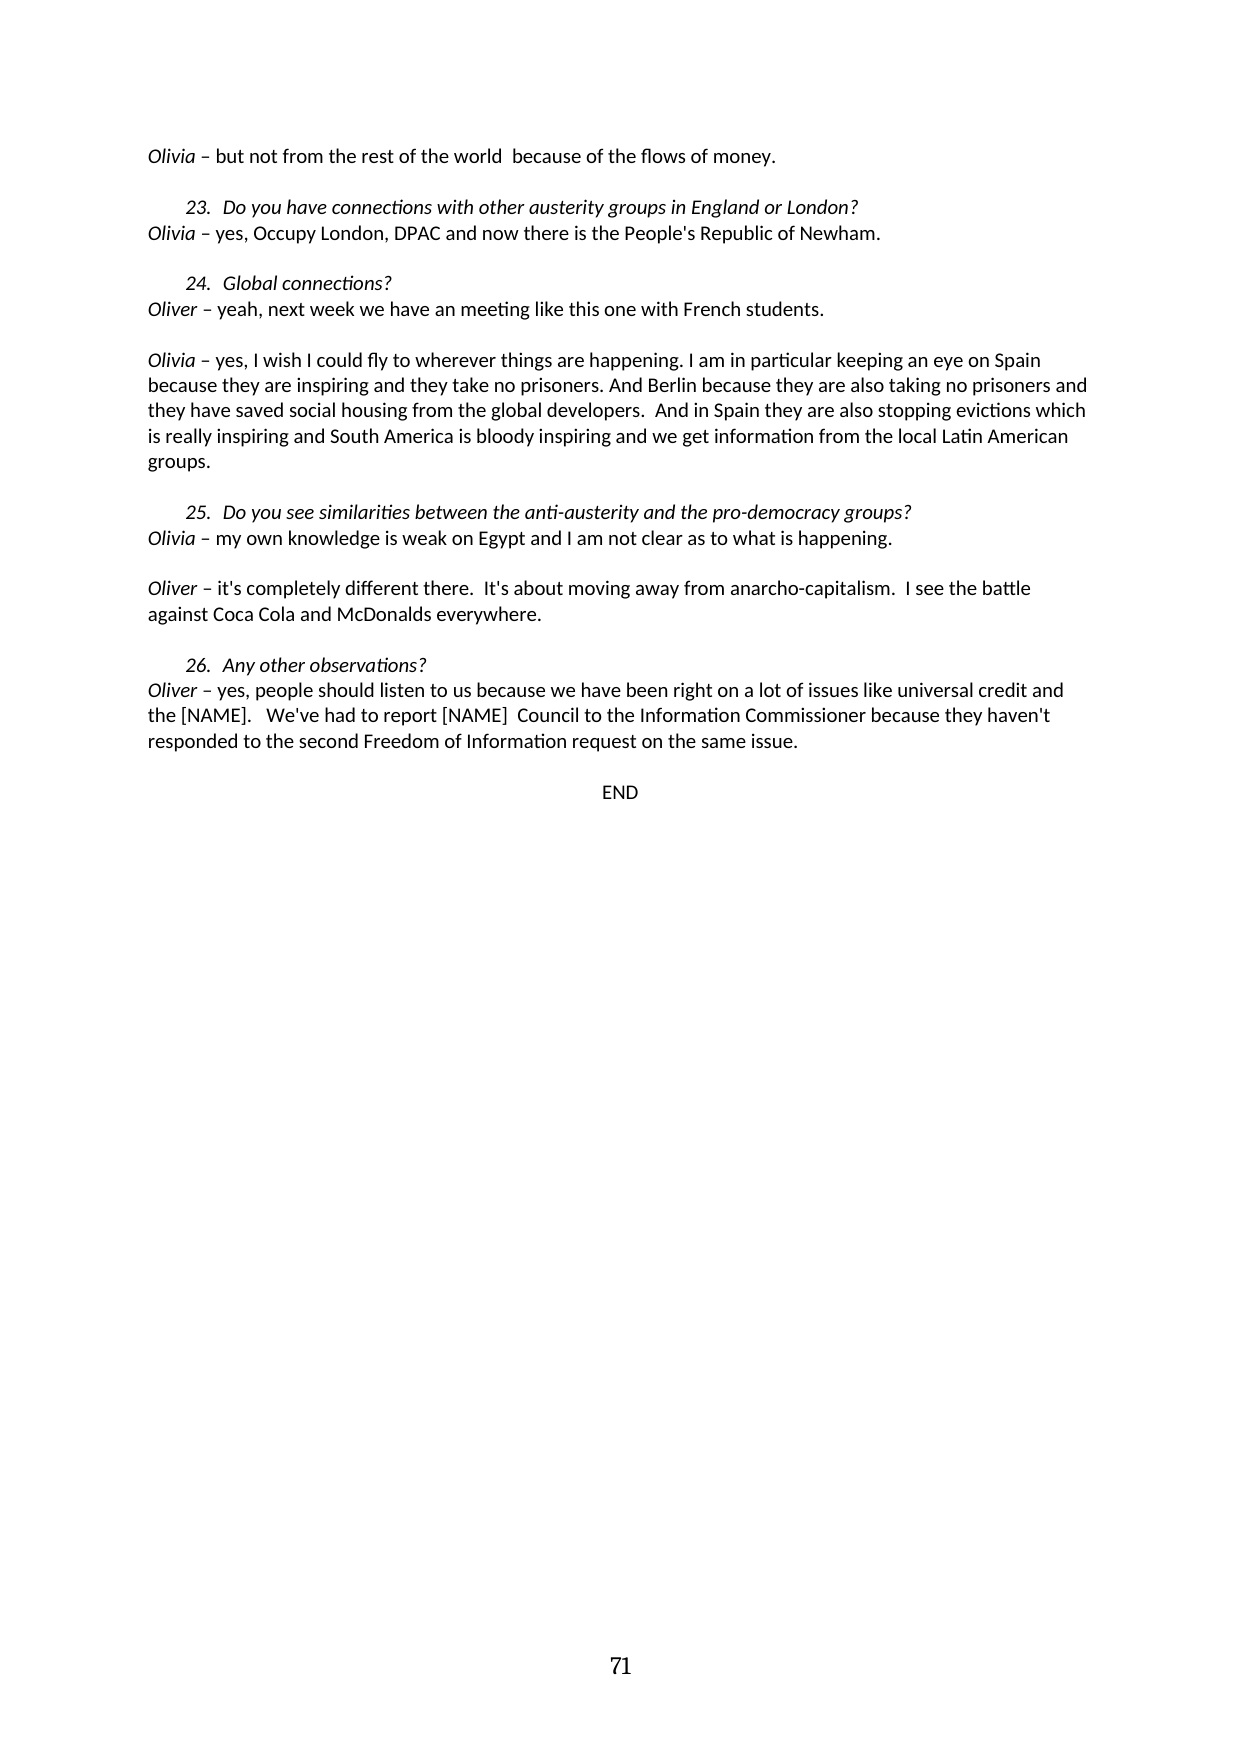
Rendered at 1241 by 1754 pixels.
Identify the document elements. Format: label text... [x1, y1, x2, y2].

text Oliver – yeah, next week we have an meeting like this one with French students. [148, 296, 1092, 321]
text Oliver – it's completely different there. It's about moving away from anarcho-capitalism. I see the battle against Coca Cola and McDonalds everywhere. [148, 576, 1092, 626]
list Do you have connections with other austerity groups in England or London? [185, 194, 1092, 220]
text Olivia – yes, Occupy London, DPAC and now there is the People's Republic of Newham. [148, 220, 1092, 245]
list Do you see similarities between the anti-austerity and the pro-democracy groups? [185, 499, 1092, 525]
list Any other observations? [185, 652, 1092, 677]
list Global connections? [185, 271, 1092, 296]
text Oliver – yes, people should listen to us because we have been right on a lot of issues like universal credit and the [NAME]. We've had to report [NAME] Council to the Information Commissioner because they haven't responded to the second Freedom of Information request on the same issue. [148, 677, 1092, 753]
text END [148, 779, 1092, 804]
text Olivia – my own knowledge is weak on Egypt and I am not clear as to what is happening. [148, 525, 1092, 550]
text Olivia – yes, I wish I could fly to wherever things are happening. I am in particular keeping an eye on Spain because they are inspiring and they take no prisoners. And Berlin because they are also taking no prisoners and they have saved social housing from the global developers. And in Spain they are also stopping evictions which is really inspiring and South America is bloody inspiring and we get information from the local Latin American groups. [148, 347, 1092, 474]
text Olivia – but not from the rest of the world because of the flows of money. [148, 143, 1092, 169]
